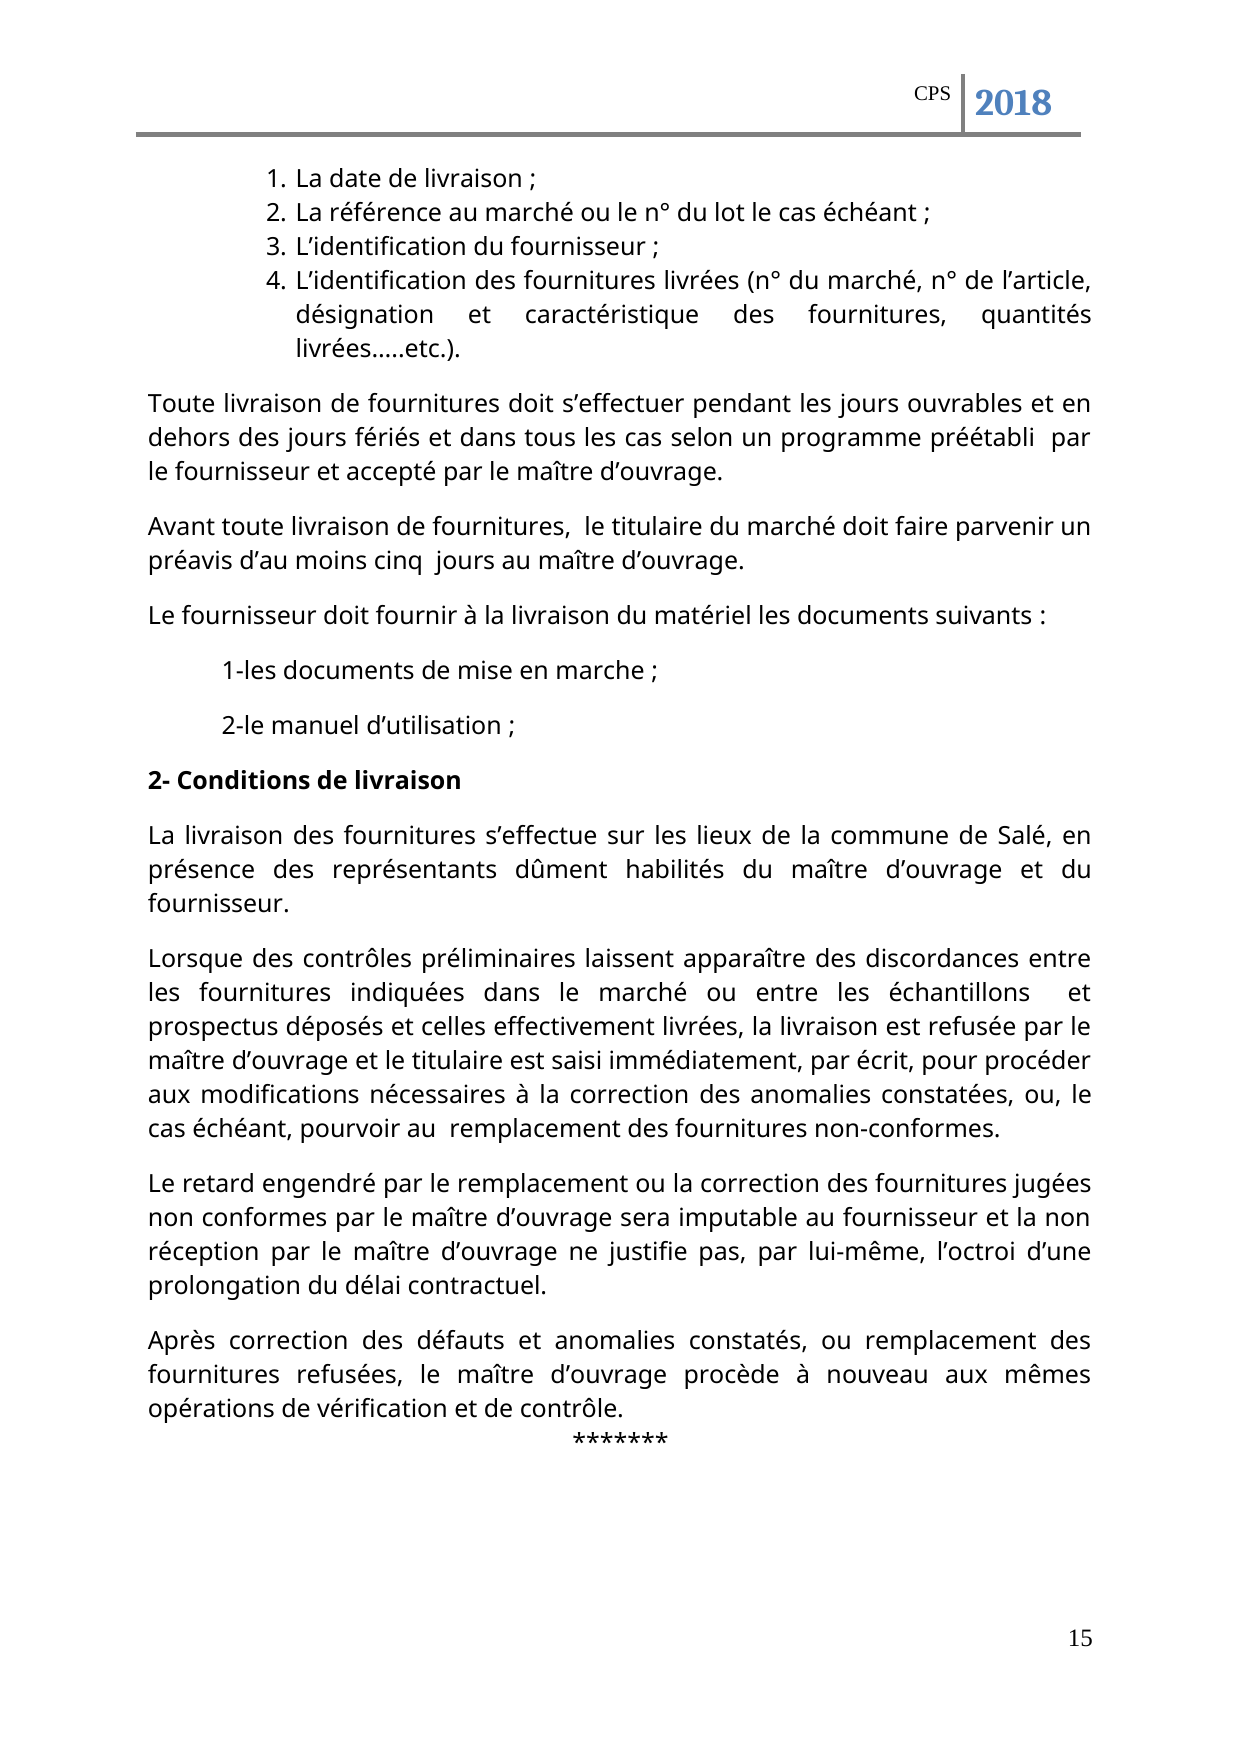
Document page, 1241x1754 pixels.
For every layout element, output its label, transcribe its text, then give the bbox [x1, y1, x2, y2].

text La livraison des fournitures s’effectue sur les lieux de la commune de Salé, en présence des représentants dûment habilités du maître d’ouvrage et du fournisseur. [148, 817, 1093, 919]
list La date de livraison ; [266, 161, 1093, 195]
list La référence au marché ou le n° du lot le cas échéant ; [266, 195, 1093, 229]
text Le retard engendré par le remplacement ou la correction des fournitures jugées non conformes par le maître d’ouvrage sera imputable au fournisseur et la non réception par le maître d’ouvrage ne justifie pas, par lui-même, l’octroi d’une prolongation du délai contractuel. [148, 1166, 1093, 1302]
text ******* [148, 1425, 1093, 1459]
text Avant toute livraison de fournitures, le titulaire du marché doit faire parvenir un préavis d’au moins cinq jours au maître d’ouvrage. [148, 509, 1093, 577]
list L’identification du fournisseur ; [266, 229, 1093, 263]
text Lorsque des contrôles préliminaires laissent apparaître des discordances entre les fournitures indiquées dans le marché ou entre les échantillons et prospectus déposés et celles effectivement livrées, la livraison est refusée par le maître d’ouvrage et le titulaire est saisi immédiatement, par écrit, pour procéder aux modifications nécessaires à la correction des anomalies constatées, ou, le cas échéant, pourvoir au remplacement des fournitures non-conformes. [148, 940, 1093, 1145]
text Le fournisseur doit fournir à la livraison du matériel les documents suivants : [148, 598, 1093, 632]
text 2-le manuel d’utilisation ; [221, 708, 1093, 742]
text 1-les documents de mise en marche ; [221, 653, 1093, 687]
list L’identification des fournitures livrées (n° du marché, n° de l’article, désignation et caractéristique des fournitures, quantités livrées…..etc.). [266, 263, 1093, 365]
text Après correction des défauts et anomalies constatés, ou remplacement des fournitures refusées, le maître d’ouvrage procède à nouveau aux mêmes opérations de vérification et de contrôle. [148, 1323, 1093, 1425]
text 2- Conditions de livraison [148, 762, 1093, 797]
text Toute livraison de fournitures doit s’effectuer pendant les jours ouvrables et en dehors des jours fériés et dans tous les cas selon un programme préétabli par le fournisseur et accepté par le maître d’ouvrage. [148, 386, 1093, 488]
